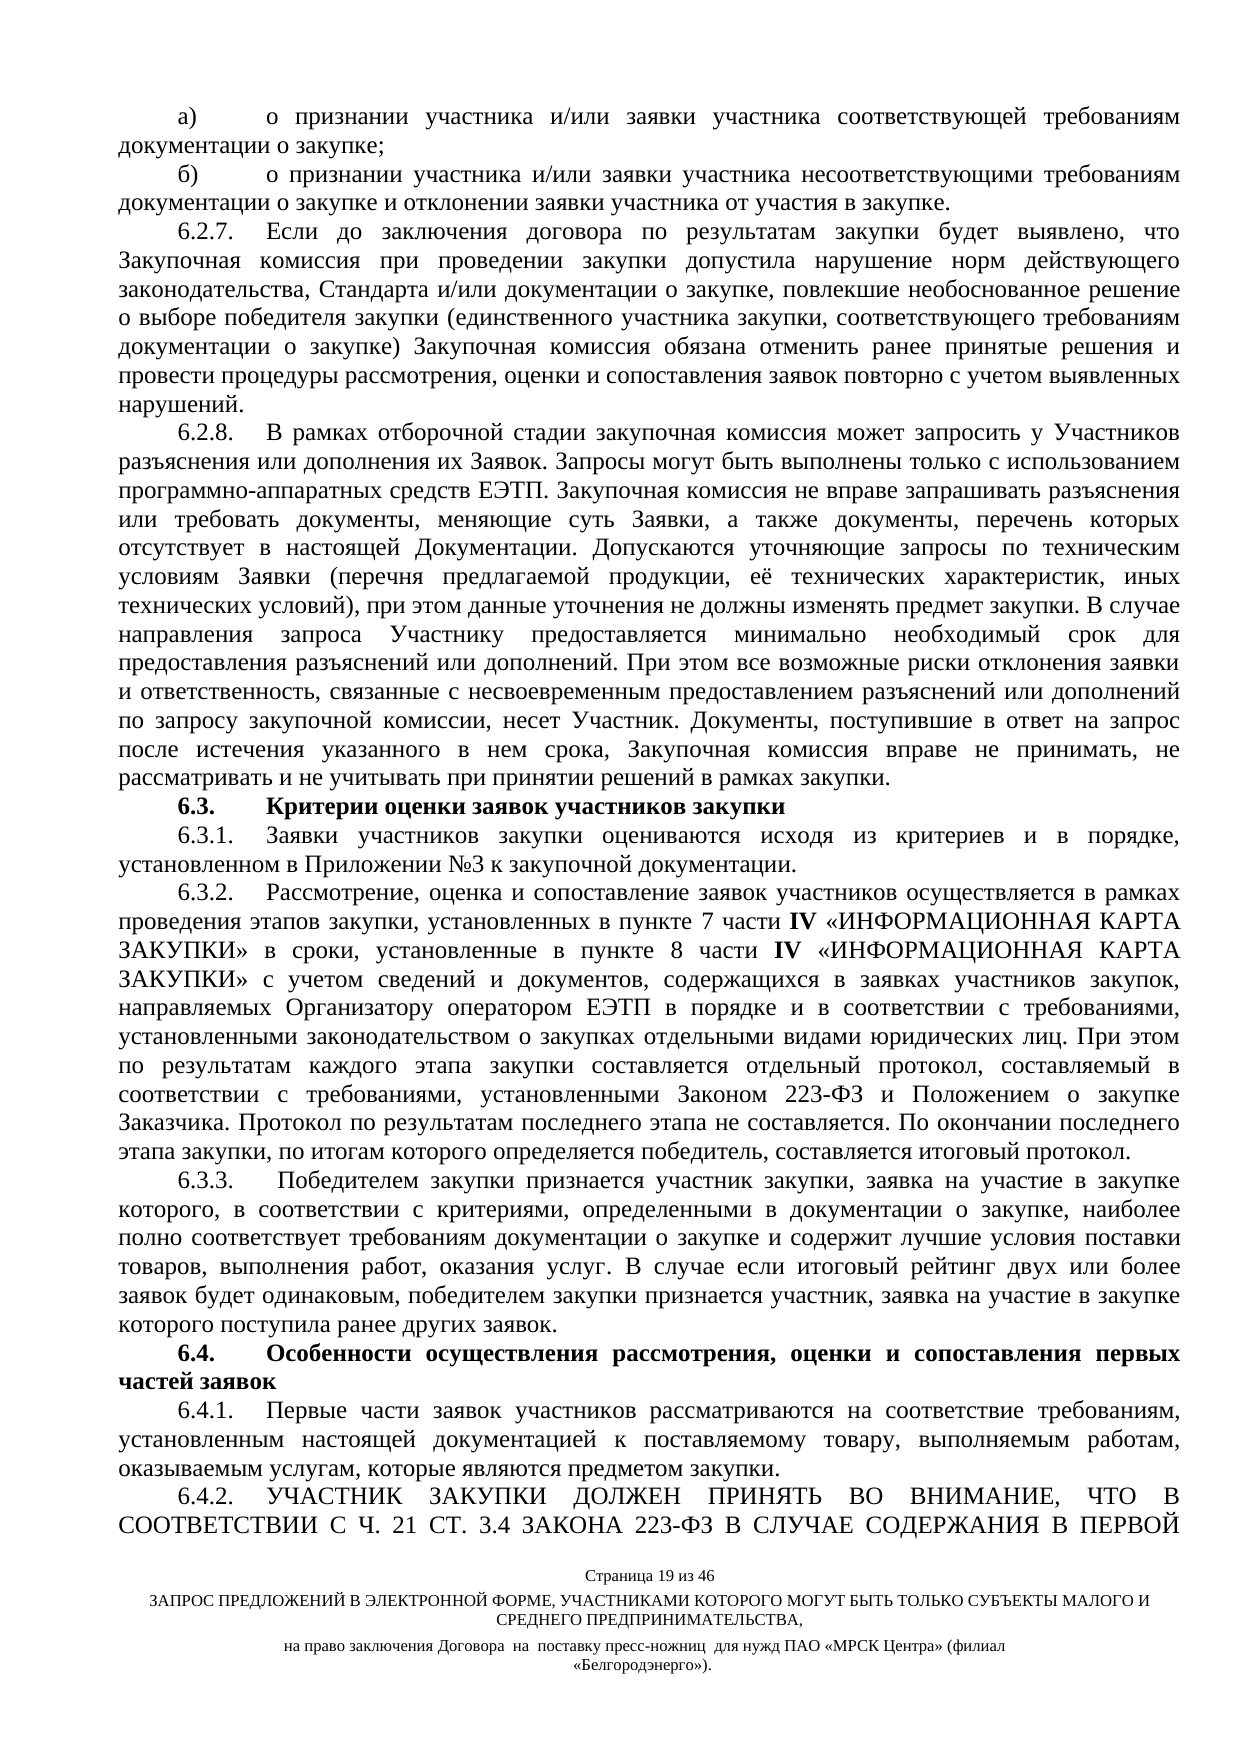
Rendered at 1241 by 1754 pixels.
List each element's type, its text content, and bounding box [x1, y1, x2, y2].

subtitle Победителем закупки признается участник закупки, заявка на участие в закупке которого, в соответствии с критериями, определенными в документации о закупке, наиболее полно соответствует требованиям документации о закупке и содержит лучшие условия поставки товаров, выполнения работ, оказания услуг. В случае если итоговый рейтинг двух или более заявок будет одинаковым, победителем закупки признается участник, заявка на участие в закупке которого поступила ранее других заявок. [118, 1165, 1181, 1338]
subtitle о признании участника и/или заявки участника соответствующей требованиям документации о закупке; [118, 101, 1181, 159]
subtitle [118, 1481, 1181, 1539]
subtitle Первые части заявок участников рассматриваются на соответствие требованиям, установленным настоящей документацией к поставляемому товару, выполняемым работам, оказываемым услугам, которые являются предметом закупки. [118, 1395, 1181, 1481]
subtitle о признании участника и/или заявки участника несоответствующими требованиям документации о закупке и отклонении заявки участника от участия в закупке. [118, 159, 1181, 216]
subtitle Если до заключения договора по результатам закупки будет выявлено, что Закупочная комиссия при проведении закупки допустила нарушение норм действующего законодательства, Стандарта и/или документации о закупке, повлекшие необоснованное решение о выборе победителя закупки (единственного участника закупки, соответствующего требованиям документации о закупке) Закупочная комиссия обязана отменить ранее принятые решения и провести процедуры рассмотрения, оценки и сопоставления заявок повторно с учетом выявленных нарушений. [118, 216, 1181, 417]
subtitle В рамках отборочной стадии закупочная комиссия может запросить у Участников разъяснения или дополнения их Заявок. Запросы могут быть выполнены только с использованием программно-аппаратных средств ЕЭТП. Закупочная комиссия не вправе запрашивать разъяснения или требовать документы, меняющие суть Заявки, а также документы, перечень которых отсутствует в настоящей Документации. Допускаются уточняющие запросы по техническим условиям Заявки (перечня предлагаемой продукции, её технических характеристик, иных технических условий), при этом данные уточнения не должны изменять предмет закупки. В случае направления запроса Участнику предоставляется минимально необходимый срок для предоставления разъяснений или дополнений. При этом все возможные риски отклонения заявки и ответственность, связанные с несвоевременным предоставлением разъяснений или дополнений по запросу закупочной комиссии, несет Участник. Документы, поступившие в ответ на запрос после истечения указанного в нем срока, Закупочная комиссия вправе не принимать, не рассматривать и не учитывать при принятии решений в рамках закупки. [118, 417, 1181, 791]
subtitle Особенности осуществления рассмотрения, оценки и сопоставления первых частей заявок [118, 1338, 1181, 1395]
subtitle Заявки участников закупки оцениваются исходя из критериев и в порядке, установленном в Приложении №3 к закупочной документации. [118, 820, 1181, 877]
subtitle Рассмотрение, оценка и сопоставление заявок участников осуществляется в рамках проведения этапов закупки, установленных в пункте 7 части IV «ИНФОРМАЦИОННАЯ КАРТА ЗАКУПКИ» в сроки, установленные в пункте 8 части IV «ИНФОРМАЦИОННАЯ КАРТА ЗАКУПКИ» с учетом сведений и документов, содержащихся в заявках участников закупок, направляемых Организатору оператором ЕЭТП в порядке и в соответствии с требованиями, установленными законодательством о закупках отдельными видами юридических лиц. При этом по результатам каждого этапа закупки составляется отдельный протокол, составляемый в соответствии с требованиями, установленными Законом 223-ФЗ и Положением о закупке Заказчика. Протокол по результатам последнего этапа не составляется. По окончании последнего этапа закупки, по итогам которого определяется победитель, составляется итоговый протокол. [118, 877, 1181, 1165]
subtitle Критерии оценки заявок участников закупки [118, 791, 1181, 820]
